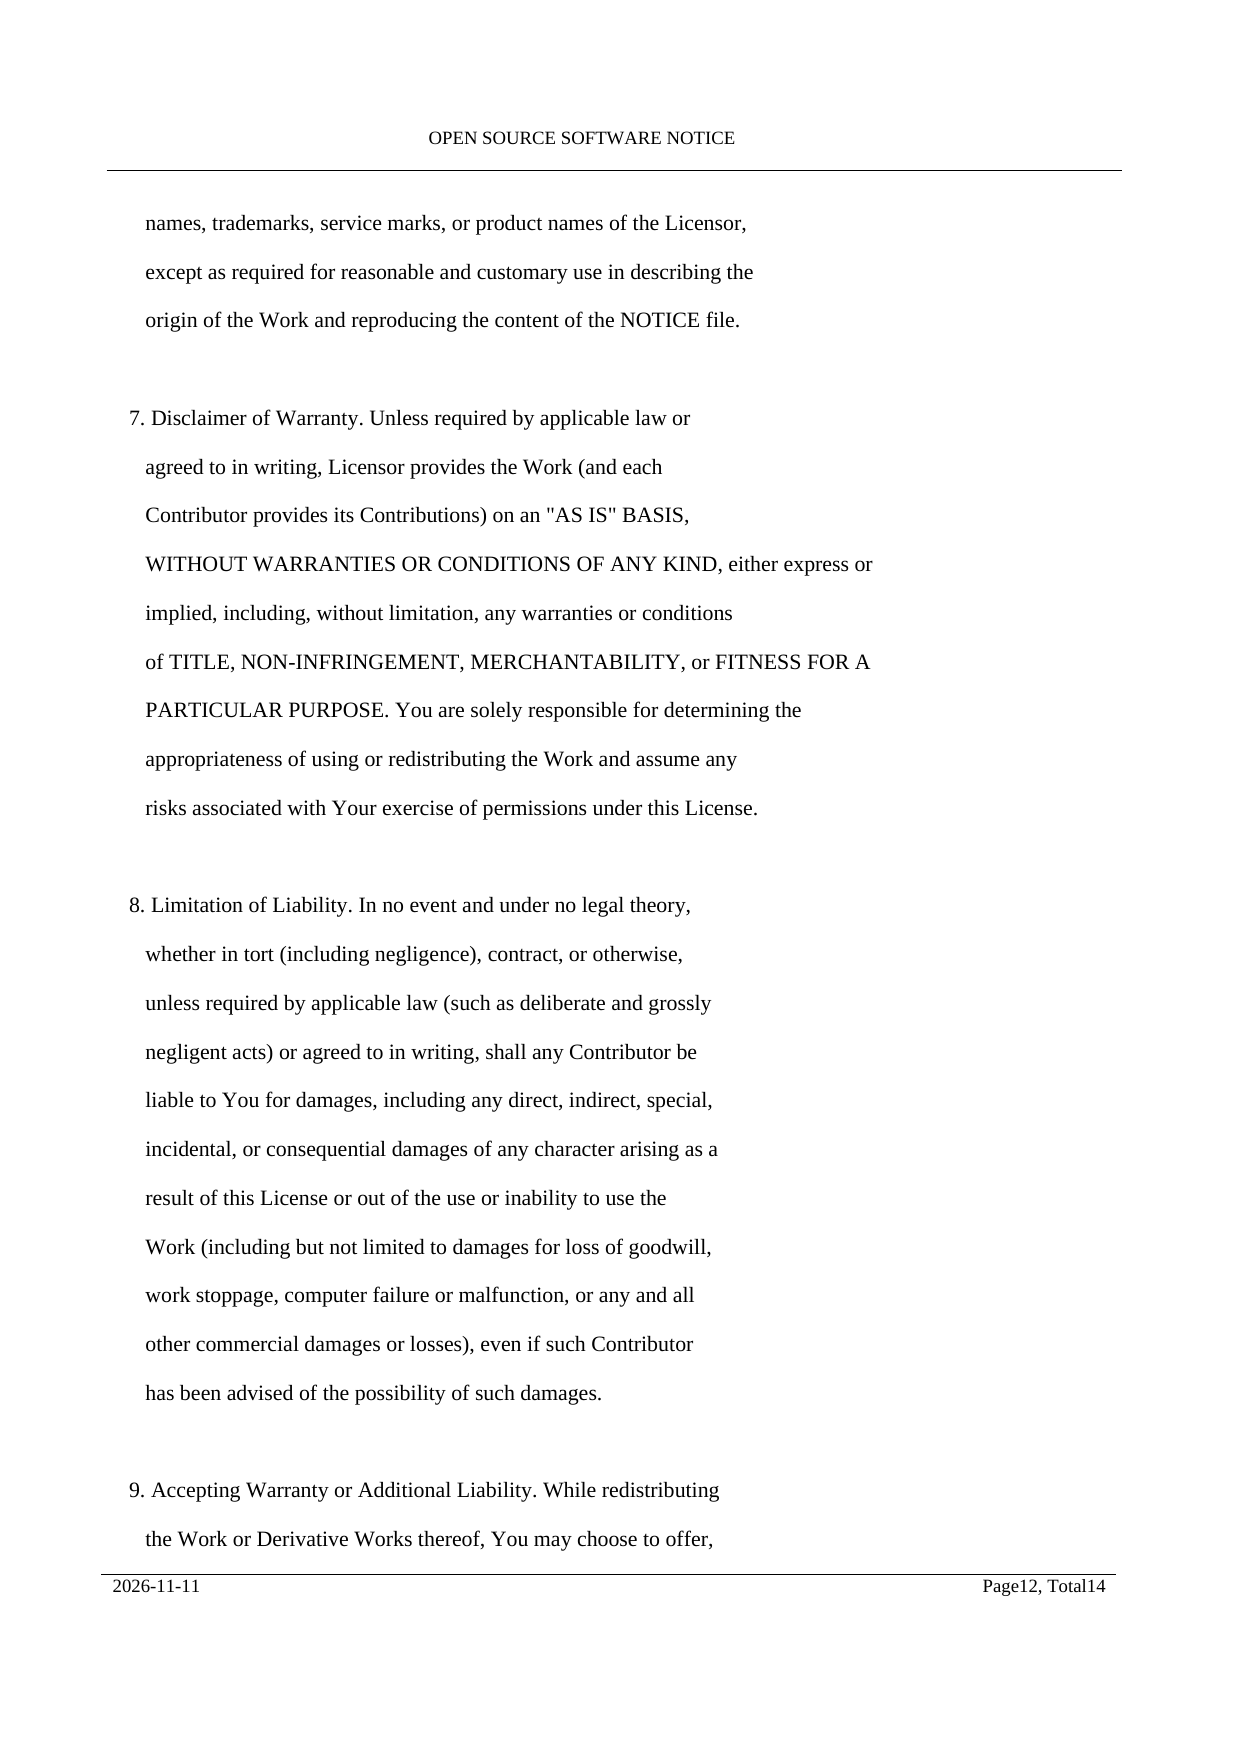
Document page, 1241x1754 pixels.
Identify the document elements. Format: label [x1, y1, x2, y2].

text [112, 206, 1128, 1555]
